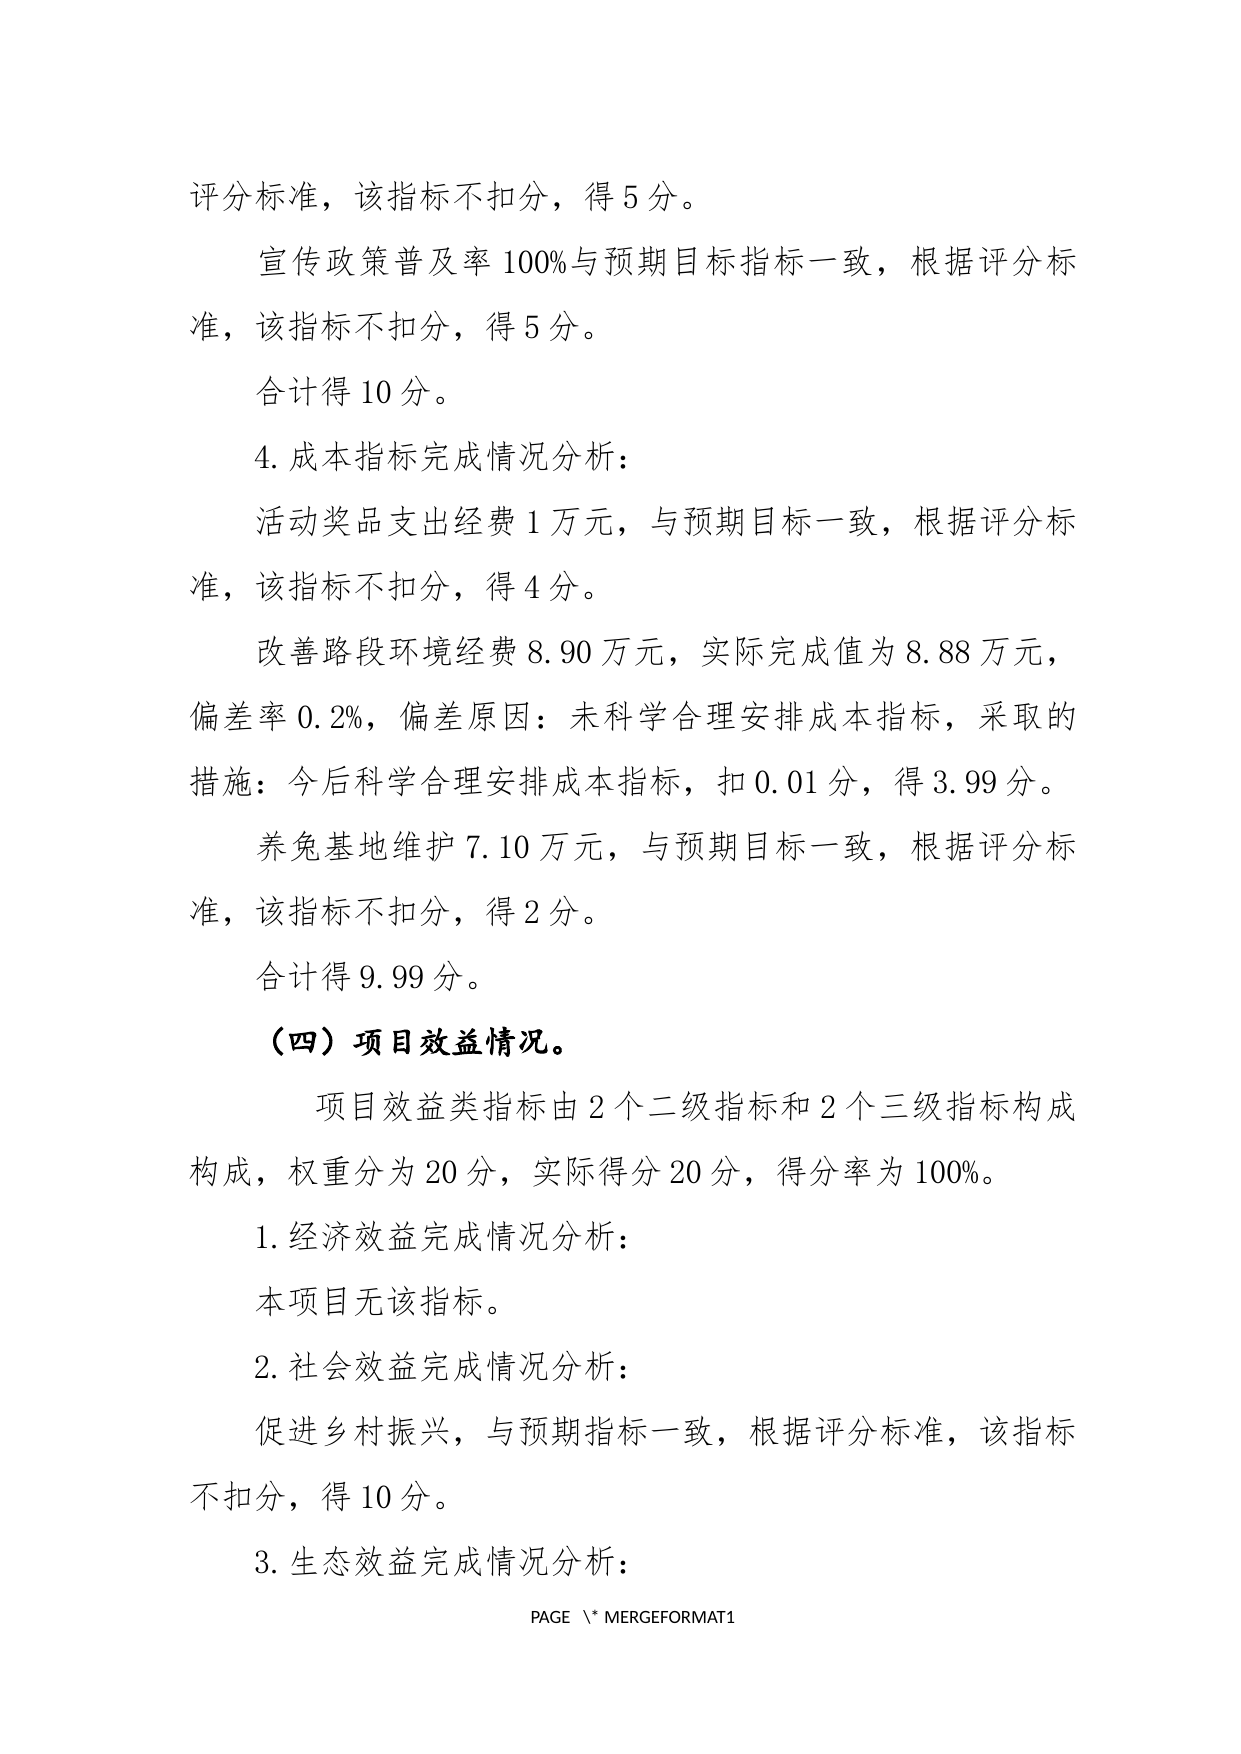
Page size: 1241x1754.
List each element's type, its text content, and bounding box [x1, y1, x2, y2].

text （四）项目效益情况。 [187, 1007, 1078, 1072]
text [187, 162, 1078, 1007]
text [187, 1072, 1078, 1592]
